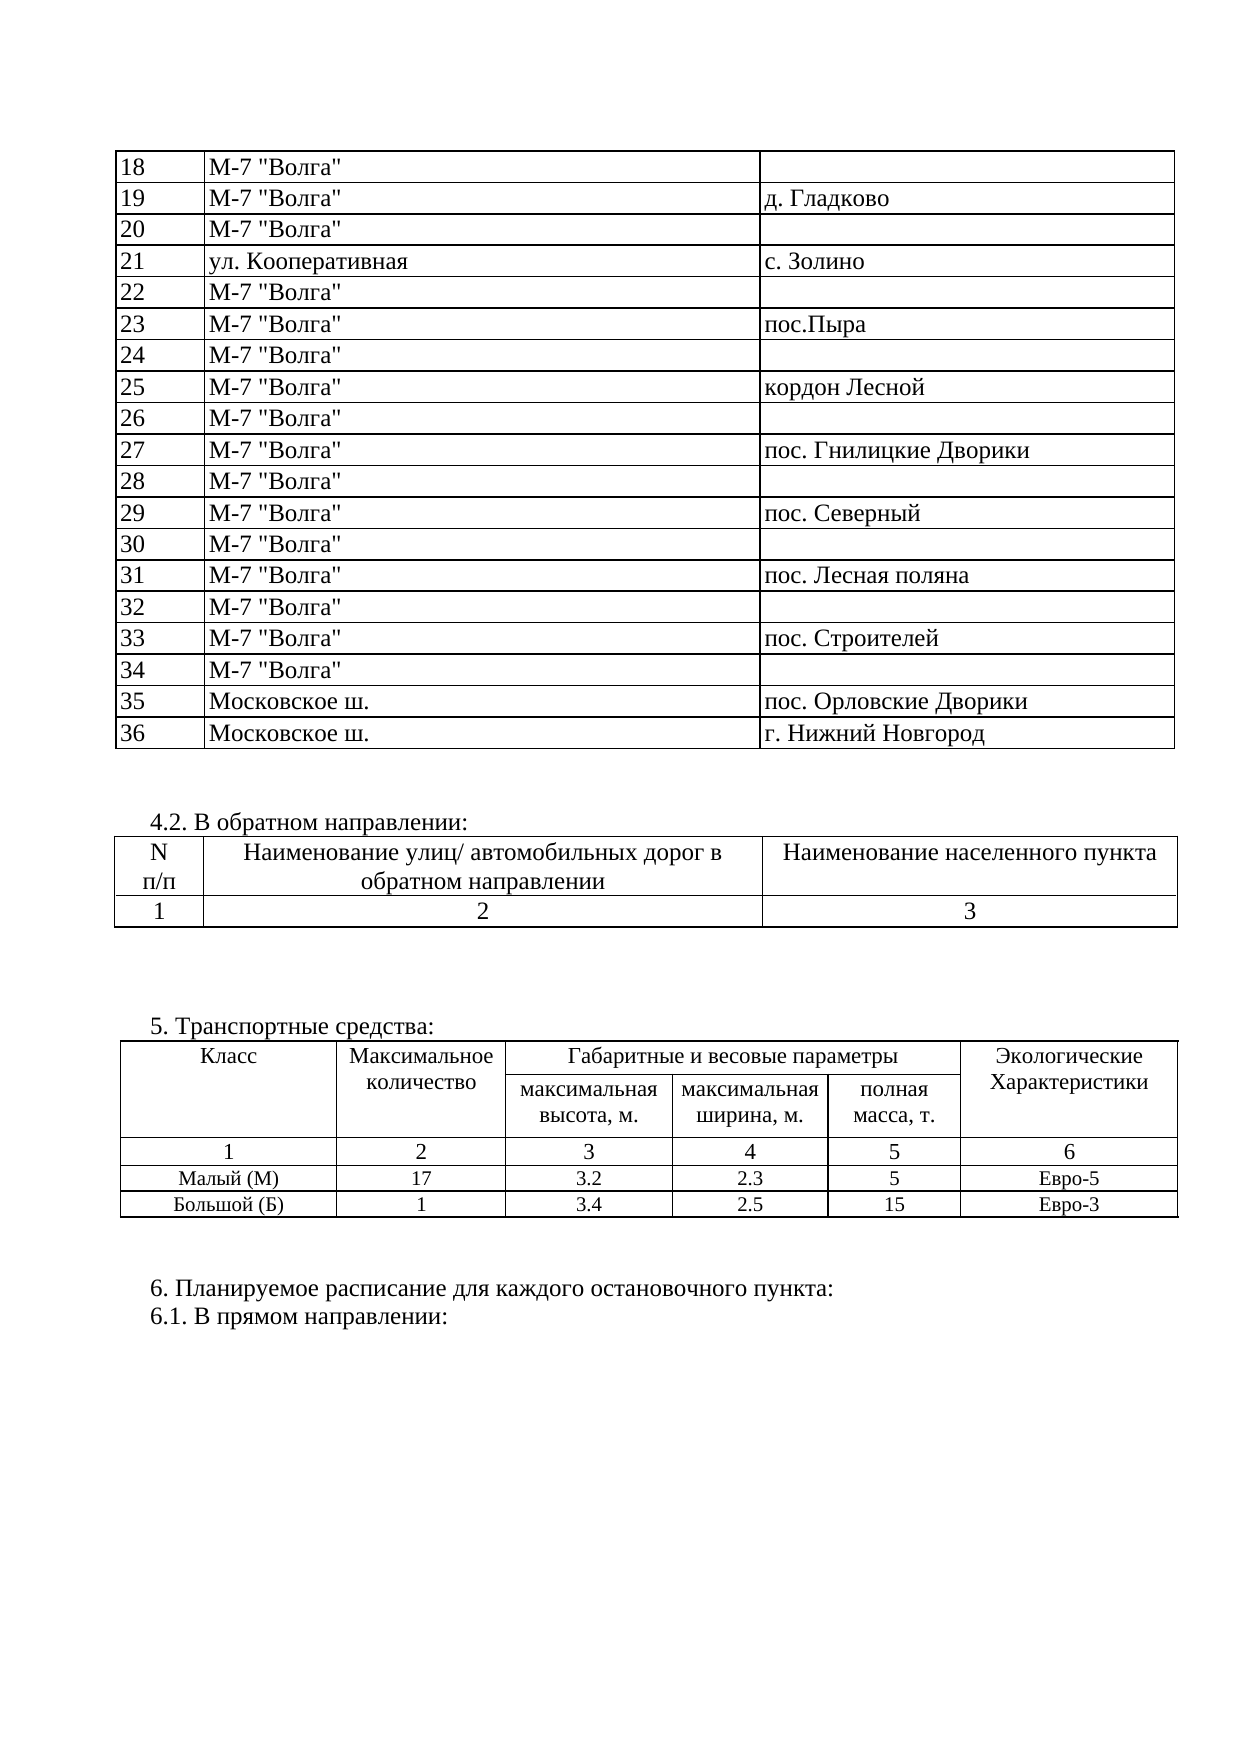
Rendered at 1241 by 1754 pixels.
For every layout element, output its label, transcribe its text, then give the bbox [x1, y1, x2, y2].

table_cell 17 [337, 1166, 505, 1190]
table_cell 6 [961, 1138, 1177, 1165]
table_cell 22 [117, 277, 204, 307]
table_cell М-7 "Волга" [205, 372, 759, 402]
table_cell [761, 340, 1174, 370]
table_cell 30 [117, 529, 204, 559]
table_cell пос. Орловские Дворики [761, 686, 1174, 716]
table_cell 5 [829, 1138, 960, 1165]
table_cell 29 [117, 498, 204, 527]
table_header N п/п [115, 837, 203, 894]
table_cell 5 [829, 1166, 960, 1190]
table_cell М-7 "Волга" [205, 183, 759, 213]
table_cell пос. Лесная поляна [761, 561, 1174, 590]
text 4.2. В обратном направлении: [150, 807, 1090, 836]
table_cell 19 [117, 183, 204, 213]
table_cell 1 [121, 1138, 336, 1165]
table_cell 4 [673, 1138, 827, 1165]
table_cell М-7 "Волга" [205, 623, 759, 653]
text 6. Планируемое расписание для каждого остановочного пункта: [150, 1273, 1090, 1301]
table_cell максимальная ширина, м. [673, 1075, 827, 1137]
table_cell М-7 "Волга" [205, 152, 759, 181]
table_cell с. Золино [761, 246, 1174, 276]
table_cell 27 [117, 435, 204, 464]
table_cell М-7 "Волга" [205, 277, 759, 307]
table_cell 26 [117, 403, 204, 433]
table_cell 2 [337, 1138, 505, 1165]
table_cell [761, 215, 1174, 244]
table_cell д. Гладково [761, 183, 1174, 213]
table_cell [761, 277, 1174, 307]
table_cell М-7 "Волга" [205, 403, 759, 433]
table_cell 20 [117, 215, 204, 244]
table_cell М-7 "Волга" [205, 592, 759, 622]
table_cell 1 [115, 896, 203, 926]
table_cell [761, 529, 1174, 559]
table_cell пос. Северный [761, 498, 1174, 527]
table_cell [761, 466, 1174, 496]
table_cell Московское ш. [205, 718, 759, 748]
table_cell 3.4 [506, 1192, 672, 1216]
table_cell 18 [117, 152, 204, 181]
table_cell 33 [117, 623, 204, 653]
table_cell 35 [117, 686, 204, 716]
table_cell 31 [117, 561, 204, 590]
table_cell 2.3 [673, 1166, 827, 1190]
table_cell М-7 "Волга" [205, 498, 759, 527]
table_cell 3 [506, 1138, 672, 1165]
table_cell 21 [117, 246, 204, 276]
table_cell М-7 "Волга" [205, 561, 759, 590]
table_cell 34 [117, 655, 204, 685]
table_cell М-7 "Волга" [205, 655, 759, 685]
table_cell 25 [117, 372, 204, 402]
table_cell [761, 655, 1174, 685]
table_cell ул. Кооперативная [205, 246, 759, 276]
table_cell М-7 "Волга" [205, 309, 759, 339]
table_cell максимальная высота, м. [506, 1075, 672, 1137]
table_cell г. Нижний Новгород [761, 718, 1174, 748]
table_cell 36 [117, 718, 204, 748]
table_cell М-7 "Волга" [205, 340, 759, 370]
table_cell 1 [337, 1192, 505, 1216]
table_cell 15 [829, 1192, 960, 1216]
table_cell М-7 "Волга" [205, 466, 759, 496]
table_header Экологические Характеристики [961, 1042, 1177, 1137]
table_header Наименование населенного пункта [763, 837, 1177, 894]
text 6.1. В прямом направлении: [150, 1301, 1090, 1330]
table_cell Евро-5 [961, 1166, 1177, 1190]
table_cell М-7 "Волга" [205, 215, 759, 244]
table_cell пос.Пыра [761, 309, 1174, 339]
table_cell 32 [117, 592, 204, 622]
table_cell пос. Строителей [761, 623, 1174, 653]
table_cell Евро-3 [961, 1192, 1177, 1216]
table_cell 23 [117, 309, 204, 339]
table_header Габаритные и весовые параметры [506, 1042, 960, 1073]
text 5. Транспортные средства: [150, 1011, 1090, 1040]
table_cell 3.2 [506, 1166, 672, 1190]
table_cell пос. Гнилицкие Дворики [761, 435, 1174, 464]
table_header Максимальное количество [337, 1042, 505, 1137]
table_cell [761, 592, 1174, 622]
table_cell М-7 "Волга" [205, 435, 759, 464]
table_header Класс [121, 1042, 336, 1137]
table_cell 2.5 [673, 1192, 827, 1216]
table_cell 24 [117, 340, 204, 370]
table_cell Большой (Б) [121, 1192, 336, 1216]
table_cell Малый (М) [121, 1166, 336, 1190]
table_cell М-7 "Волга" [205, 529, 759, 559]
table_cell полная масса, т. [829, 1075, 960, 1137]
table_cell [761, 403, 1174, 433]
table_cell Московское ш. [205, 686, 759, 716]
table_header Наименование улиц/ автомобильных дорог в обратном направлении [204, 837, 762, 894]
table_cell [761, 152, 1174, 181]
table_cell кордон Лесной [761, 372, 1174, 402]
table_cell 28 [117, 466, 204, 496]
table_cell 2 [204, 896, 762, 926]
table_cell 3 [763, 895, 1177, 926]
